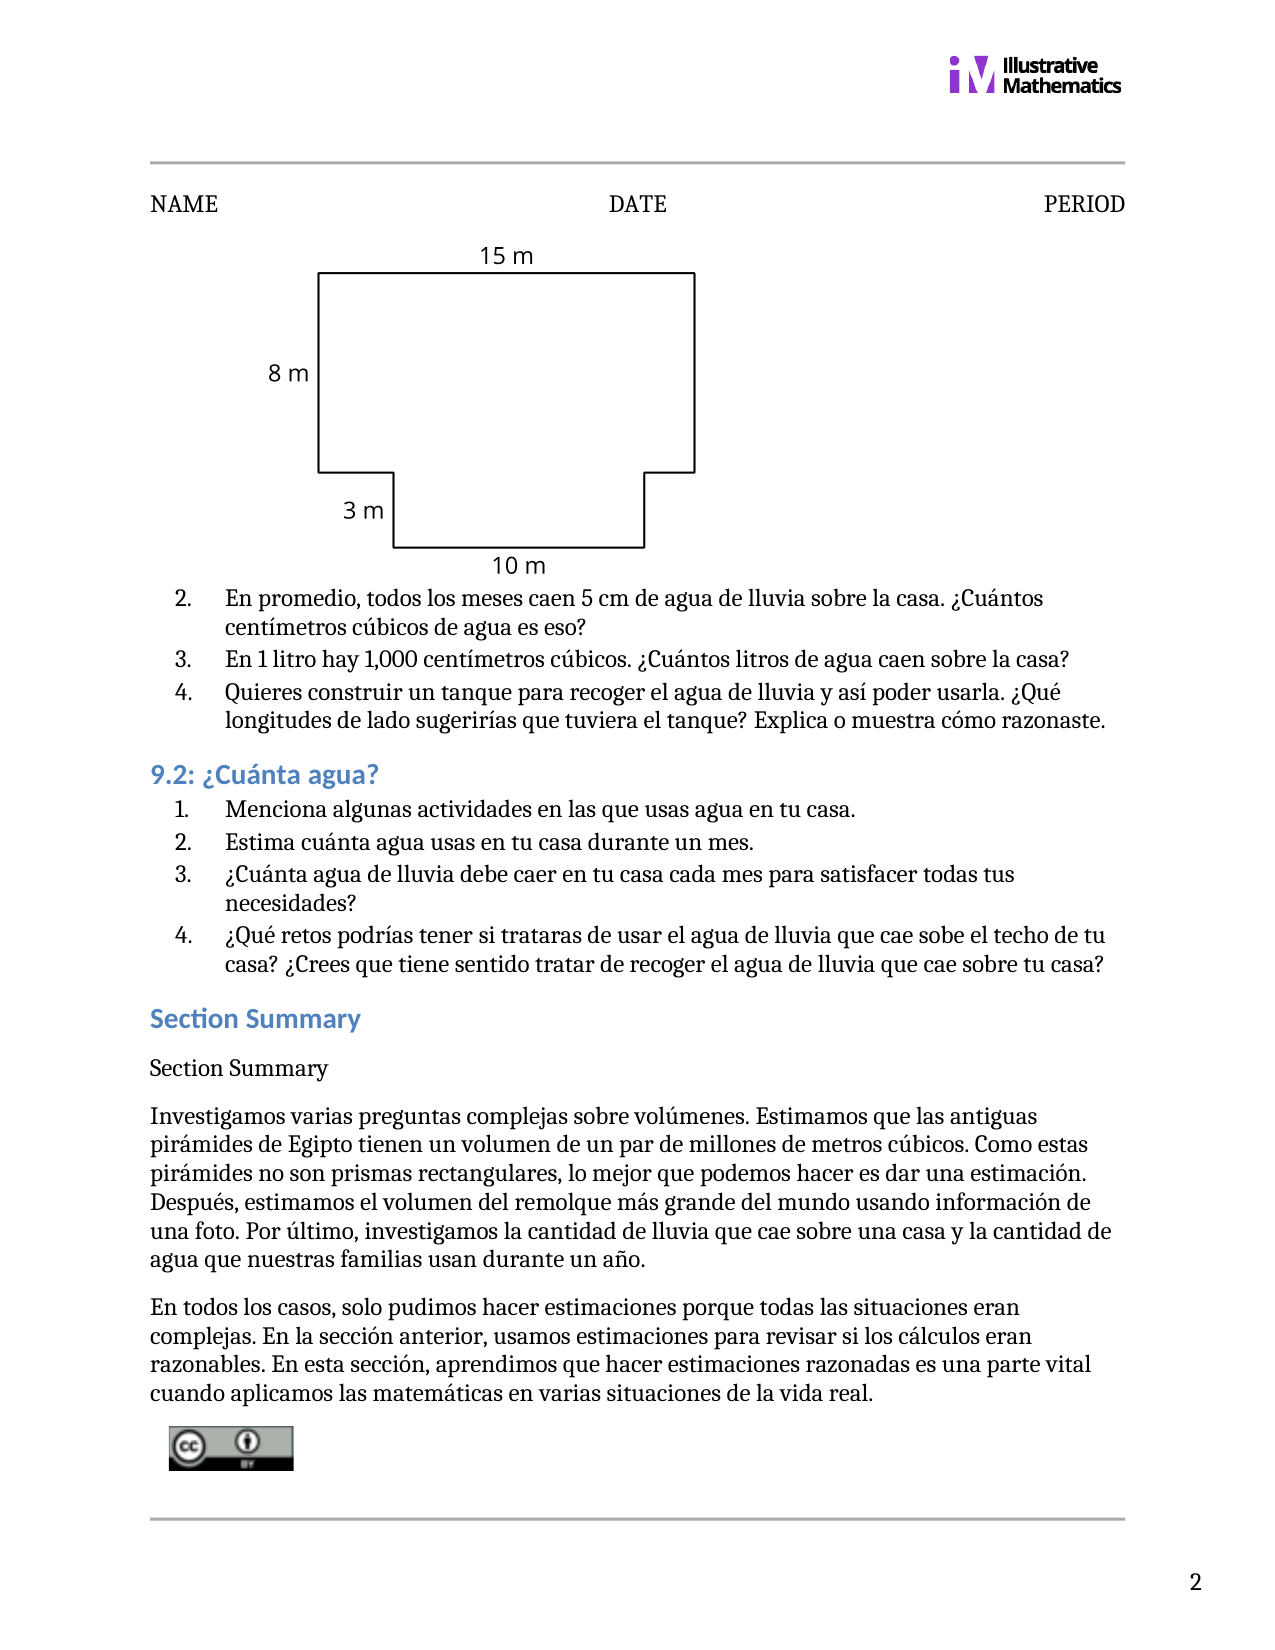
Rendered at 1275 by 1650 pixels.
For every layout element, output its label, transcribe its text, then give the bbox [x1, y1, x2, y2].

list ¿Cuánta agua de lluvia debe caer en tu casa cada mes para satisfacer todas tus necesidades? [175, 860, 1125, 918]
subtitle Section Summary [150, 1000, 1125, 1035]
picture [243, 247, 732, 574]
list En 1 litro hay 1,000 centímetros cúbicos. ¿Cuántos litros de agua caen sobre la casa? [175, 645, 1125, 674]
picture [168, 1426, 294, 1471]
text En todos los casos, solo pudimos hacer estimaciones porque todas las situaciones eran complejas. En la sección anterior, usamos estimaciones para revisar si los cálculos eran razonables. En esta sección, aprendimos que hacer estimaciones razonadas es una parte vital cuando aplicamos las matemáticas en varias situaciones de la vida real. [150, 1293, 1125, 1408]
text Section Summary [150, 1054, 1125, 1083]
list En promedio, todos los meses caen 5 cm de agua de lluvia sobre la casa. ¿Cuántos centímetros cúbicos de agua es eso? [175, 584, 1125, 641]
list ¿Qué retos podrías tener si trataras de usar el agua de lluvia que cae sobe el techo de tu casa? ¿Crees que tiene sentido tratar de recoger el agua de lluvia que cae sobre tu casa? [175, 921, 1125, 979]
text Investigamos varias preguntas complejas sobre volúmenes. Estimamos que las antiguas pirámides de Egipto tienen un volumen de un par de millones de metros cúbicos. Como estas pirámides no son prismas rectangulares, lo mejor que podemos hacer es dar una estimación. Después, estimamos el volumen del remolque más grande del mundo usando información de una foto. Por último, investigamos la cantidad de lluvia que cae sobre una casa y la cantidad de agua que nuestras familias usan durante un año. [150, 1102, 1125, 1274]
subtitle 9.2: ¿Cuánta agua? [150, 756, 1125, 791]
list Quieres construir un tanque para recoger el agua de lluvia y así poder usarla. ¿Qué longitudes de lado sugerirías que tuviera el tanque? Explica o muestra cómo razonaste. [175, 677, 1125, 735]
picture [949, 55, 1121, 93]
list Estima cuánta agua usas en tu casa durante un mes. [175, 828, 1125, 856]
list Menciona algunas actividades en las que usas agua en tu casa. [175, 795, 1125, 824]
